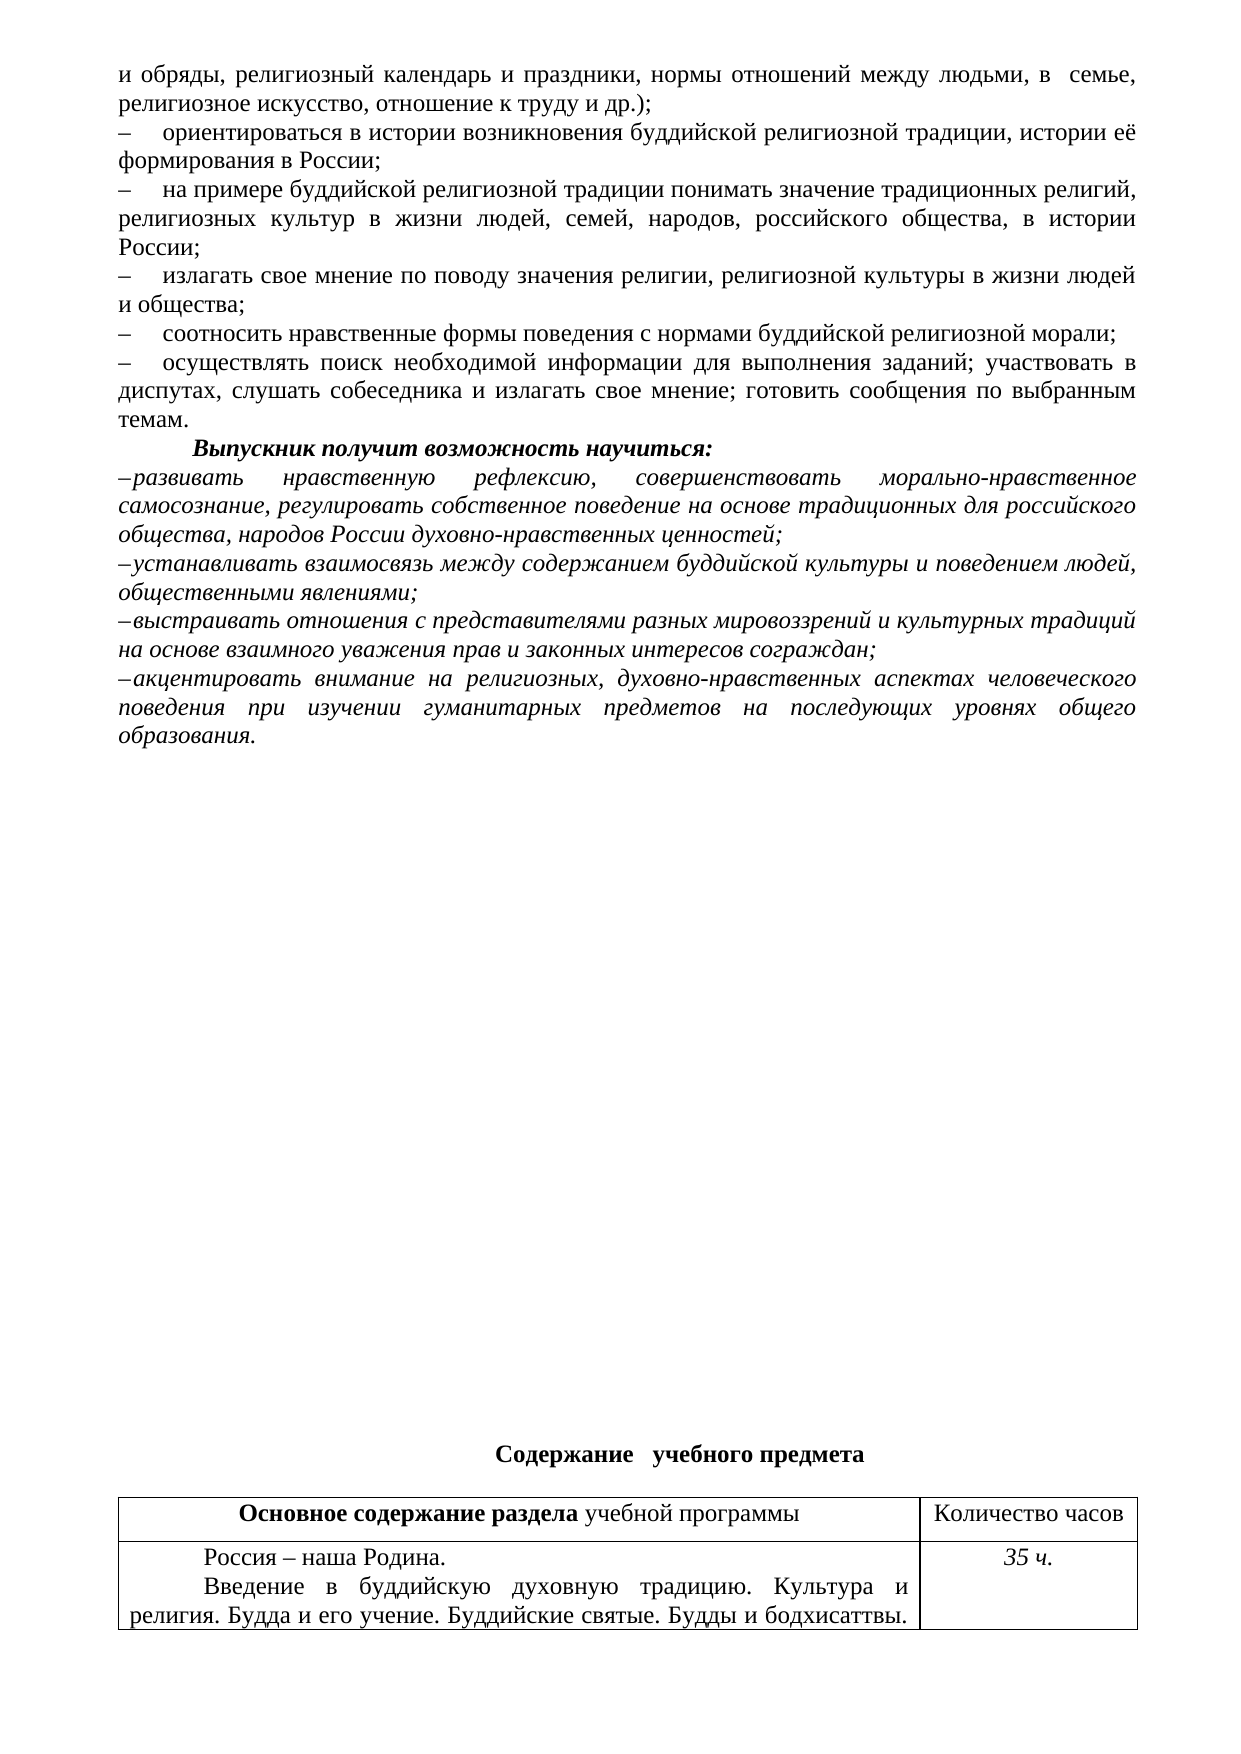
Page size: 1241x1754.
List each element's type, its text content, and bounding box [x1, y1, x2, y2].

list Содержание учебного предмета [223, 1439, 1137, 1468]
table_header Основное содержание раздела учебной программы [119, 1498, 919, 1541]
text – развивать нравственную рефлексию, совершенствовать морально-нравственное самосознание, регулировать собственное поведение на основе традиционных для российского общества, народов России духовно-нравственных ценностей; [118, 462, 1137, 548]
text – на примере буддийской религиозной традиции понимать значение традиционных религий, религиозных культур в жизни людей, семей, народов, российского общества, в истории России; [118, 174, 1137, 260]
table_header Количество часов [921, 1498, 1137, 1541]
text – осуществлять поиск необходимой информации для выполнения заданий; участвовать в диспутах, слушать собеседника и излагать свое мнение; готовить сообщения по выбранным темам. [118, 347, 1137, 433]
text – ориентироваться в истории возникновения буддийской религиозной традиции, истории её формирования в России; [118, 117, 1137, 174]
text Выпускник получит возможность научиться: [118, 433, 1137, 462]
table_cell 35 ч. [921, 1542, 1137, 1628]
text – устанавливать взаимосвязь между содержанием буддийской культуры и поведением людей, общественными явлениями; [118, 548, 1137, 605]
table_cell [119, 1542, 919, 1628]
text – выстраивать отношения с представителями разных мировоззрений и культурных традиций на основе взаимного уважения прав и законных интересов сограждан; [118, 605, 1137, 663]
text – акцентировать внимание на религиозных, духовно-нравственных аспектах человеческого поведения при изучении гуманитарных предметов на последующих уровнях общего образования. [118, 663, 1137, 749]
text – излагать свое мнение по поводу значения религии, религиозной культуры в жизни людей и общества; [118, 260, 1137, 318]
text – соотносить нравственные формы поведения с нормами буддийской религиозной морали; [118, 318, 1137, 347]
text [118, 59, 1137, 117]
